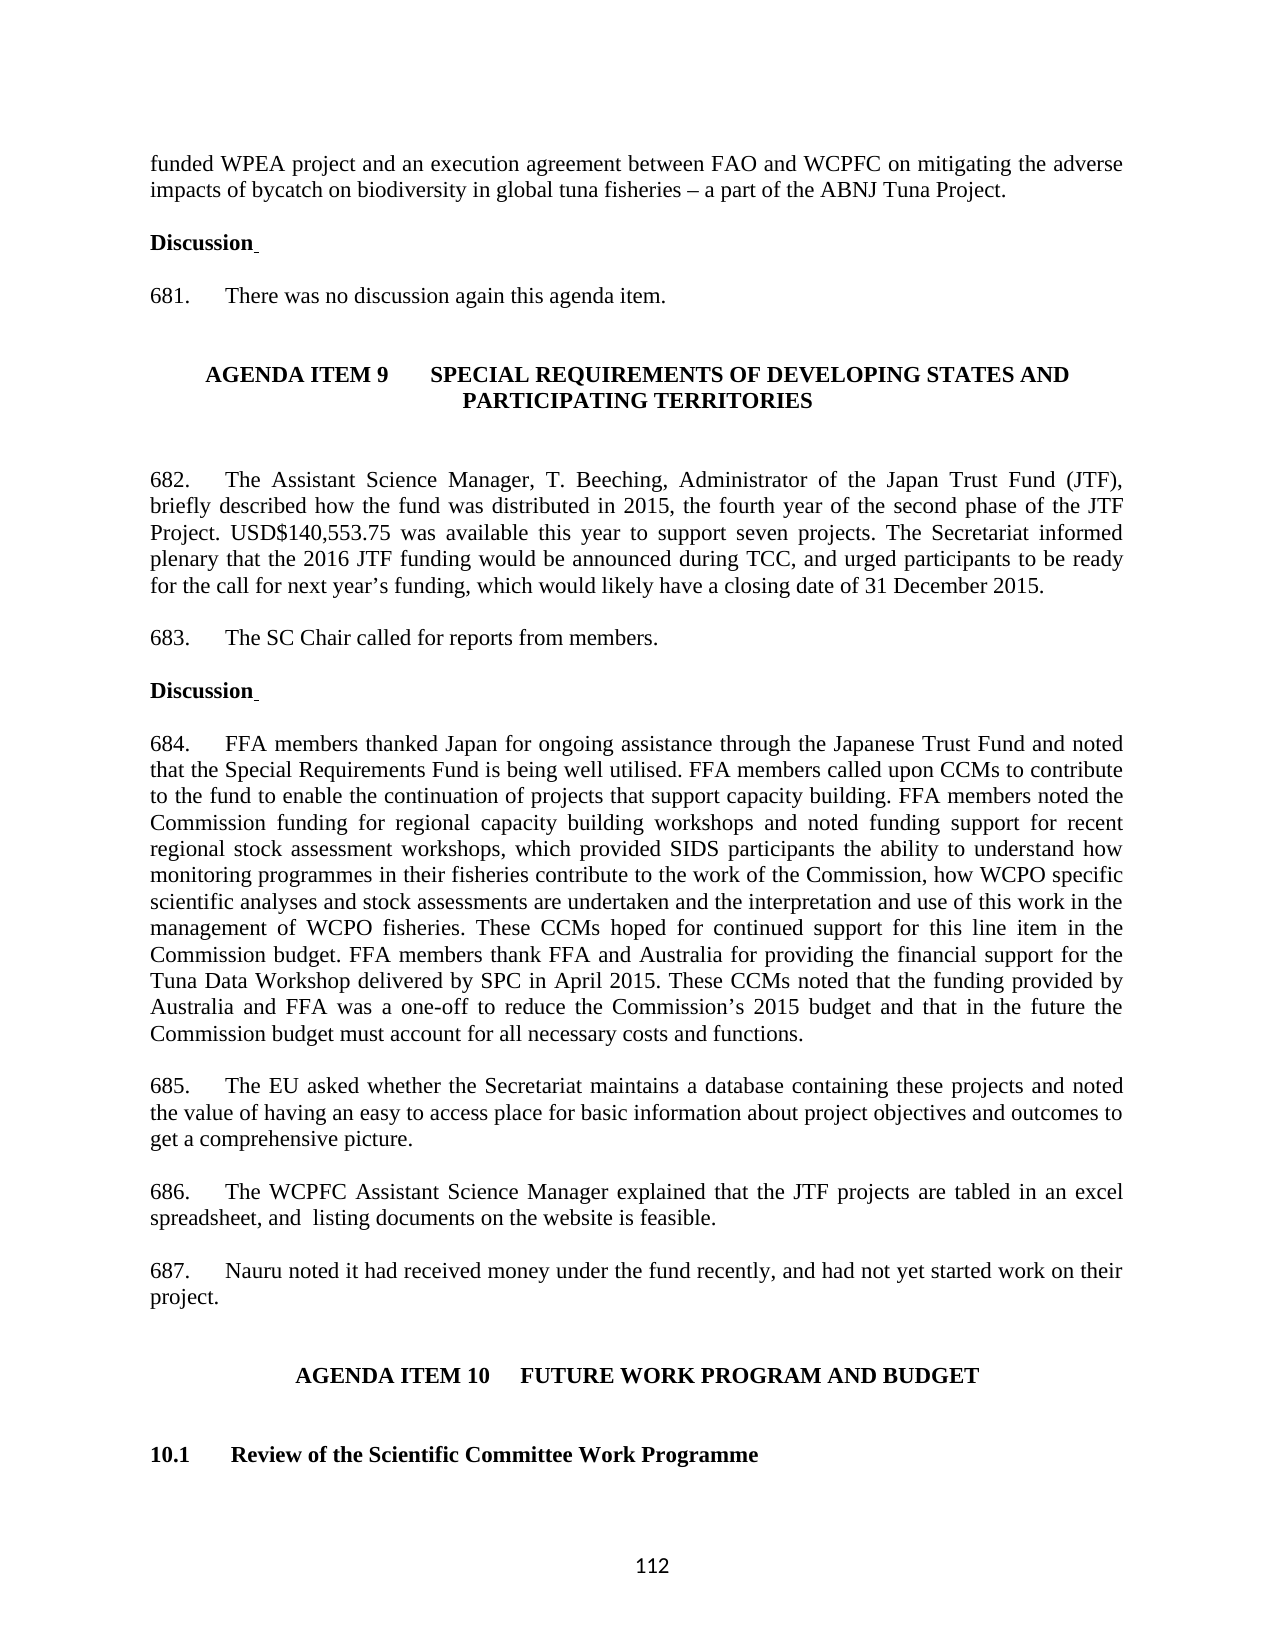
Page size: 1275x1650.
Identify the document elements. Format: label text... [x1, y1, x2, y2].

text Discussion [150, 229, 1125, 255]
list There was no discussion again this agenda item. [150, 282, 1125, 308]
list Nauru noted it had received money under the fund recently, and had not yet started work on their project. [150, 1257, 1125, 1309]
subtitle AGENDA ITEM 10 FUTURE WORK PROGRAM AND BUDGET [150, 1362, 1125, 1389]
list The SC Chair called for reports from members. [150, 624, 1125, 651]
list FFA members thanked Japan for ongoing assistance through the Japanese Trust Fund and noted that the Special Requirements Fund is being well utilised. FFA members called upon CCMs to contribute to the fund to enable the continuation of projects that support capacity building. FFA members noted the Commission funding for regional capacity building workshops and noted funding support for recent regional stock assessment workshops, which provided SIDS participants the ability to understand how monitoring programmes in their fisheries contribute to the work of the Commission, how WCPO specific scientific analyses and stock assessments are undertaken and the interpretation and use of this work in the management of WCPO fisheries. These CCMs hoped for continued support for this line item in the Commission budget. FFA members thank FFA and Australia for providing the financial support for the Tuna Data Workshop delivered by SPC in April 2015. These CCMs noted that the funding provided by Australia and FFA was a one-off to reduce the Commission’s 2015 budget and that in the future the Commission budget must account for all necessary costs and functions. [150, 730, 1125, 1046]
list The WCPFC Assistant Science Manager explained that the JTF projects are tabled in an excel spreadsheet, and listing documents on the website is feasible. [150, 1178, 1125, 1231]
list The Assistant Science Manager, T. Beeching, Administrator of the Japan Trust Fund (JTF), briefly described how the fund was distributed in 2015, the fourth year of the second phase of the JTF Project. USD$140,553.75 was available this year to support seven projects. The Secretariat informed plenary that the 2016 JTF funding would be announced during TCC, and urged participants to be ready for the call for next year’s funding, which would likely have a closing date of 31 December 2015. [150, 466, 1125, 598]
subtitle AGENDA ITEM 9 SPECIAL REQUIREMENTS OF DEVELOPING STATES AND PARTICIPATING TERRITORIES [150, 361, 1125, 413]
subtitle 10.1 Review of the Scientific Committee Work Programme [150, 1441, 1125, 1468]
text Discussion [150, 677, 1125, 703]
list The EU asked whether the Secretariat maintains a database containing these projects and noted the value of having an easy to access place for basic information about project objectives and outcomes to get a comprehensive picture. [150, 1072, 1125, 1151]
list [150, 150, 1125, 203]
